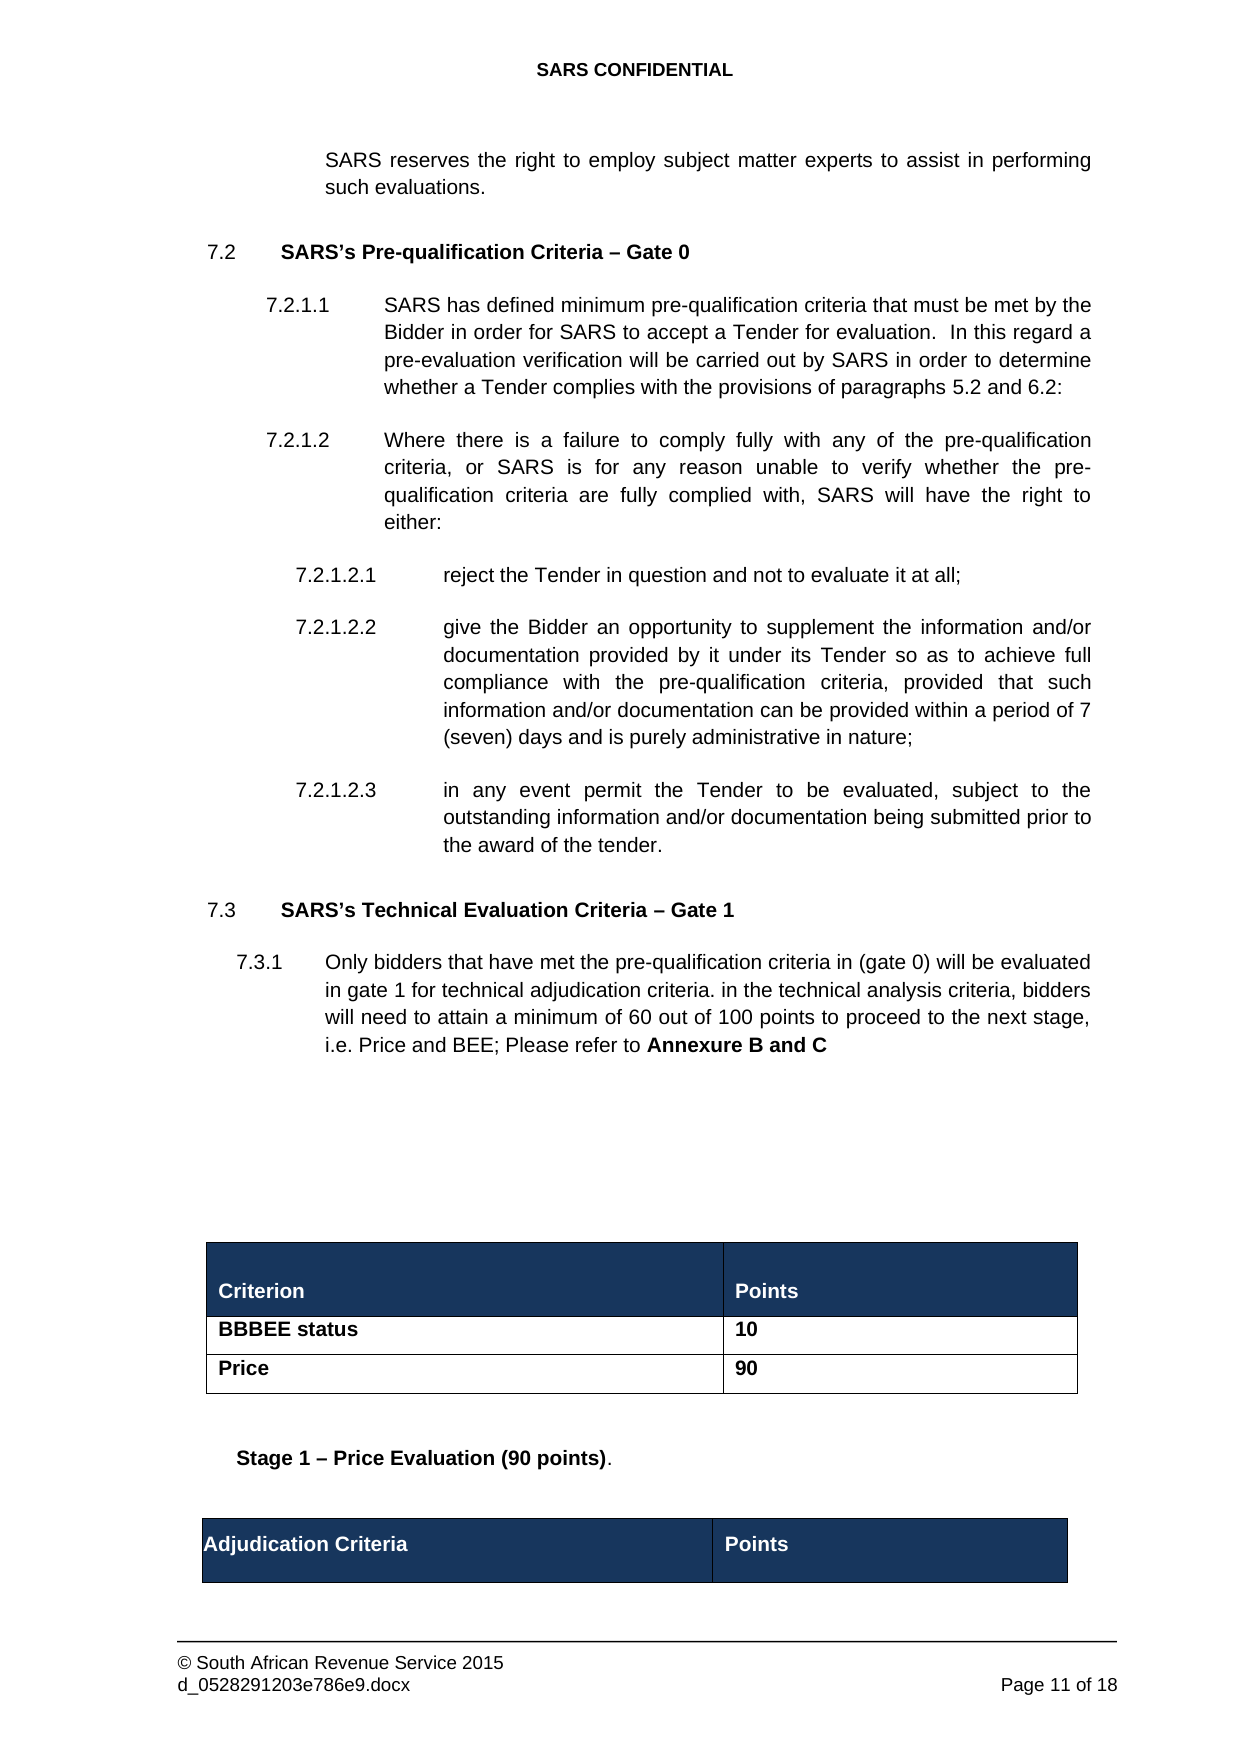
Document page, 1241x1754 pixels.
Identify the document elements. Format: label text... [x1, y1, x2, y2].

table_cell 90 [724, 1355, 1077, 1392]
table_header Points [724, 1243, 1077, 1316]
text SARS’s Technical Evaluation Criteria – Gate 1 [207, 898, 1092, 922]
table_cell BBBEE status [207, 1317, 723, 1354]
text Only bidders that have met the pre-qualification criteria in (gate 0) will be evaluated in gate 1 for technical adjudication criteria. in the technical analysis criteria, bidders will need to attain a minimum of 60 out of 100 points to proceed to the next stage, i.e. Price and BEE; Please refer to Annexure B and C [236, 950, 1092, 1057]
table_header Points [713, 1519, 1067, 1582]
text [236, 148, 1092, 199]
text reject the Tender in question and not to evaluate it at all; [295, 563, 1092, 587]
text in any event permit the Tender to be evaluated, subject to the outstanding information and/or documentation being submitted prior to the award of the tender. [295, 778, 1092, 857]
table_header Adjudication Criteria [203, 1519, 712, 1582]
text Where there is a failure to comply fully with any of the pre-qualification criteria, or SARS is for any reason unable to verify whether the pre-qualification criteria are fully complied with, SARS will have the right to either: [266, 428, 1092, 534]
text SARS has defined minimum pre-qualification criteria that must be met by the Bidder in order for SARS to accept a Tender for evaluation. In this regard a pre-evaluation verification will be carried out by SARS in order to determine whether a Tender complies with the provisions of paragraphs 5.2 and 6.2: [266, 293, 1092, 399]
text give the Bidder an opportunity to supplement the information and/or documentation provided by it under its Tender so as to achieve full compliance with the pre-qualification criteria, provided that such information and/or documentation can be provided within a period of 7 (seven) days and is purely administrative in nature; [295, 615, 1092, 749]
table_header Criterion [207, 1243, 723, 1316]
table_cell 10 [724, 1317, 1077, 1354]
text SARS’s Pre-qualification Criteria – Gate 0 [207, 240, 1092, 264]
table_cell Price [207, 1355, 723, 1392]
text Stage 1 – Price Evaluation (90 points). [236, 1446, 1092, 1470]
